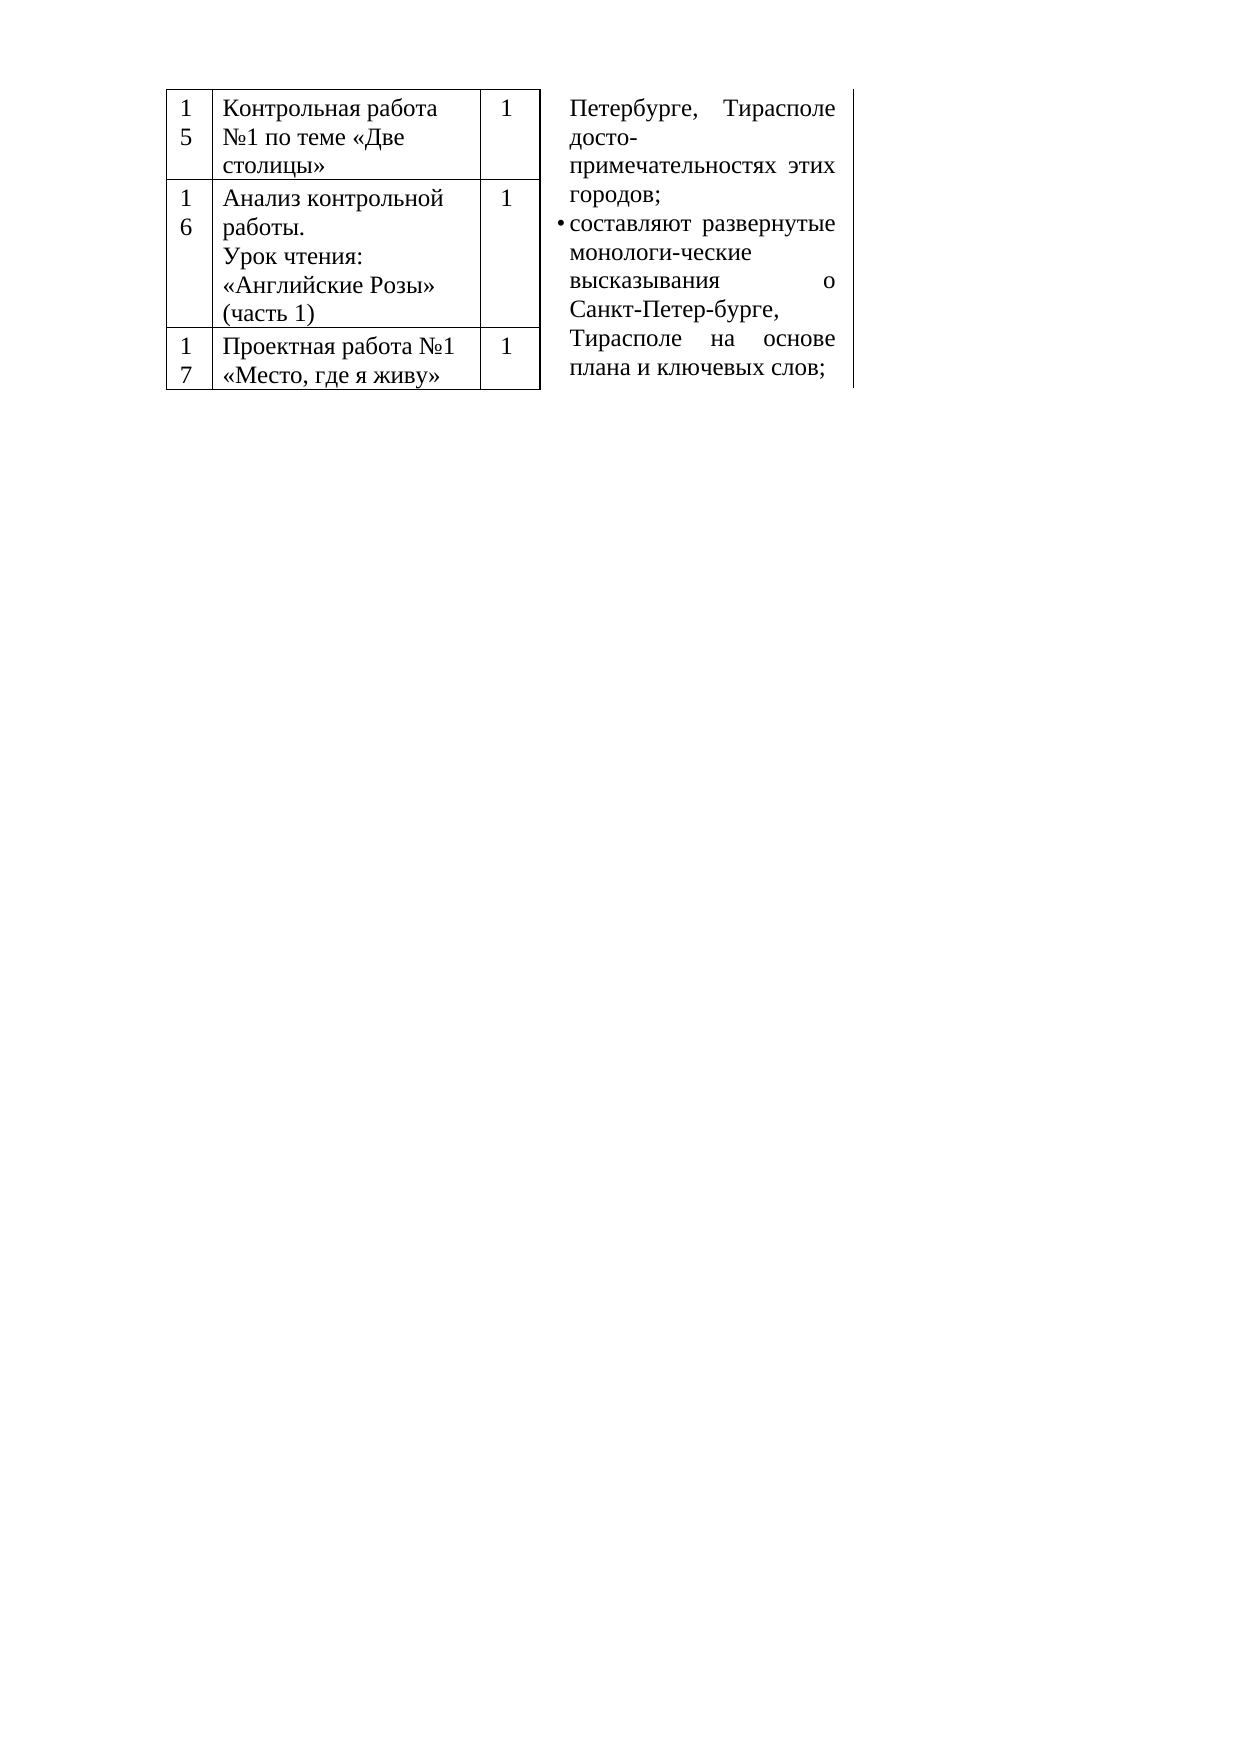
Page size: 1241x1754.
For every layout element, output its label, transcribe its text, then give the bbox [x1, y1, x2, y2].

table_cell Анализ контрольной работы. Урок чтения: «Английские Розы» (часть 1) [213, 180, 480, 327]
table_cell 1 [481, 90, 539, 179]
table_cell 1 [481, 180, 539, 327]
table_cell 16 [167, 180, 212, 327]
table_cell 1 [481, 328, 539, 389]
table_cell Контрольная работа №1 по теме «Две столицы» [213, 90, 480, 179]
table_cell Проектная работа №1 «Место, где я живу» [213, 328, 480, 389]
table_cell 15 [167, 90, 212, 179]
table_cell 17 [167, 328, 212, 389]
